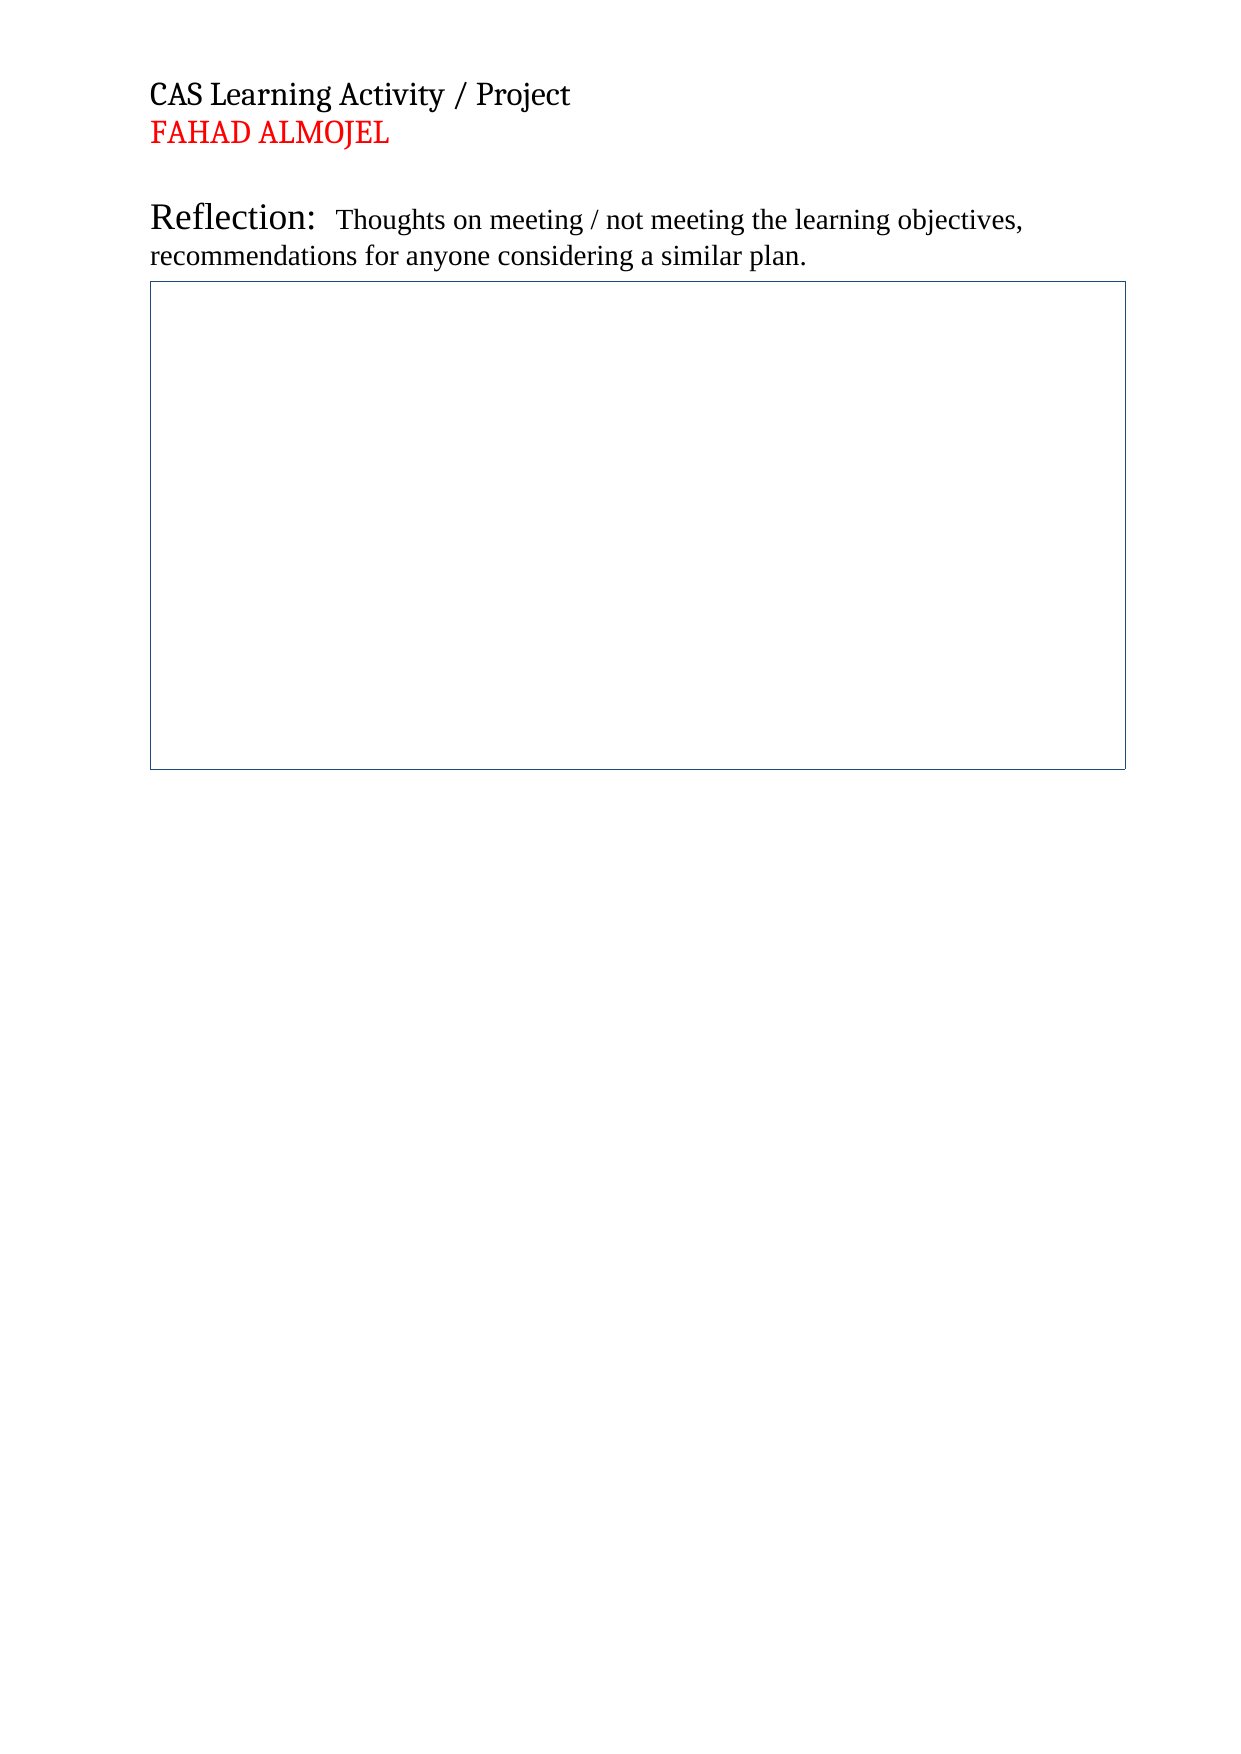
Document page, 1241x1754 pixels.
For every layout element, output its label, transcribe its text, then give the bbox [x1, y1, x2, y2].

text Reflection: Thoughts on meeting / not meeting the learning objectives, recommendations for anyone considering a similar plan. [150, 195, 1090, 271]
